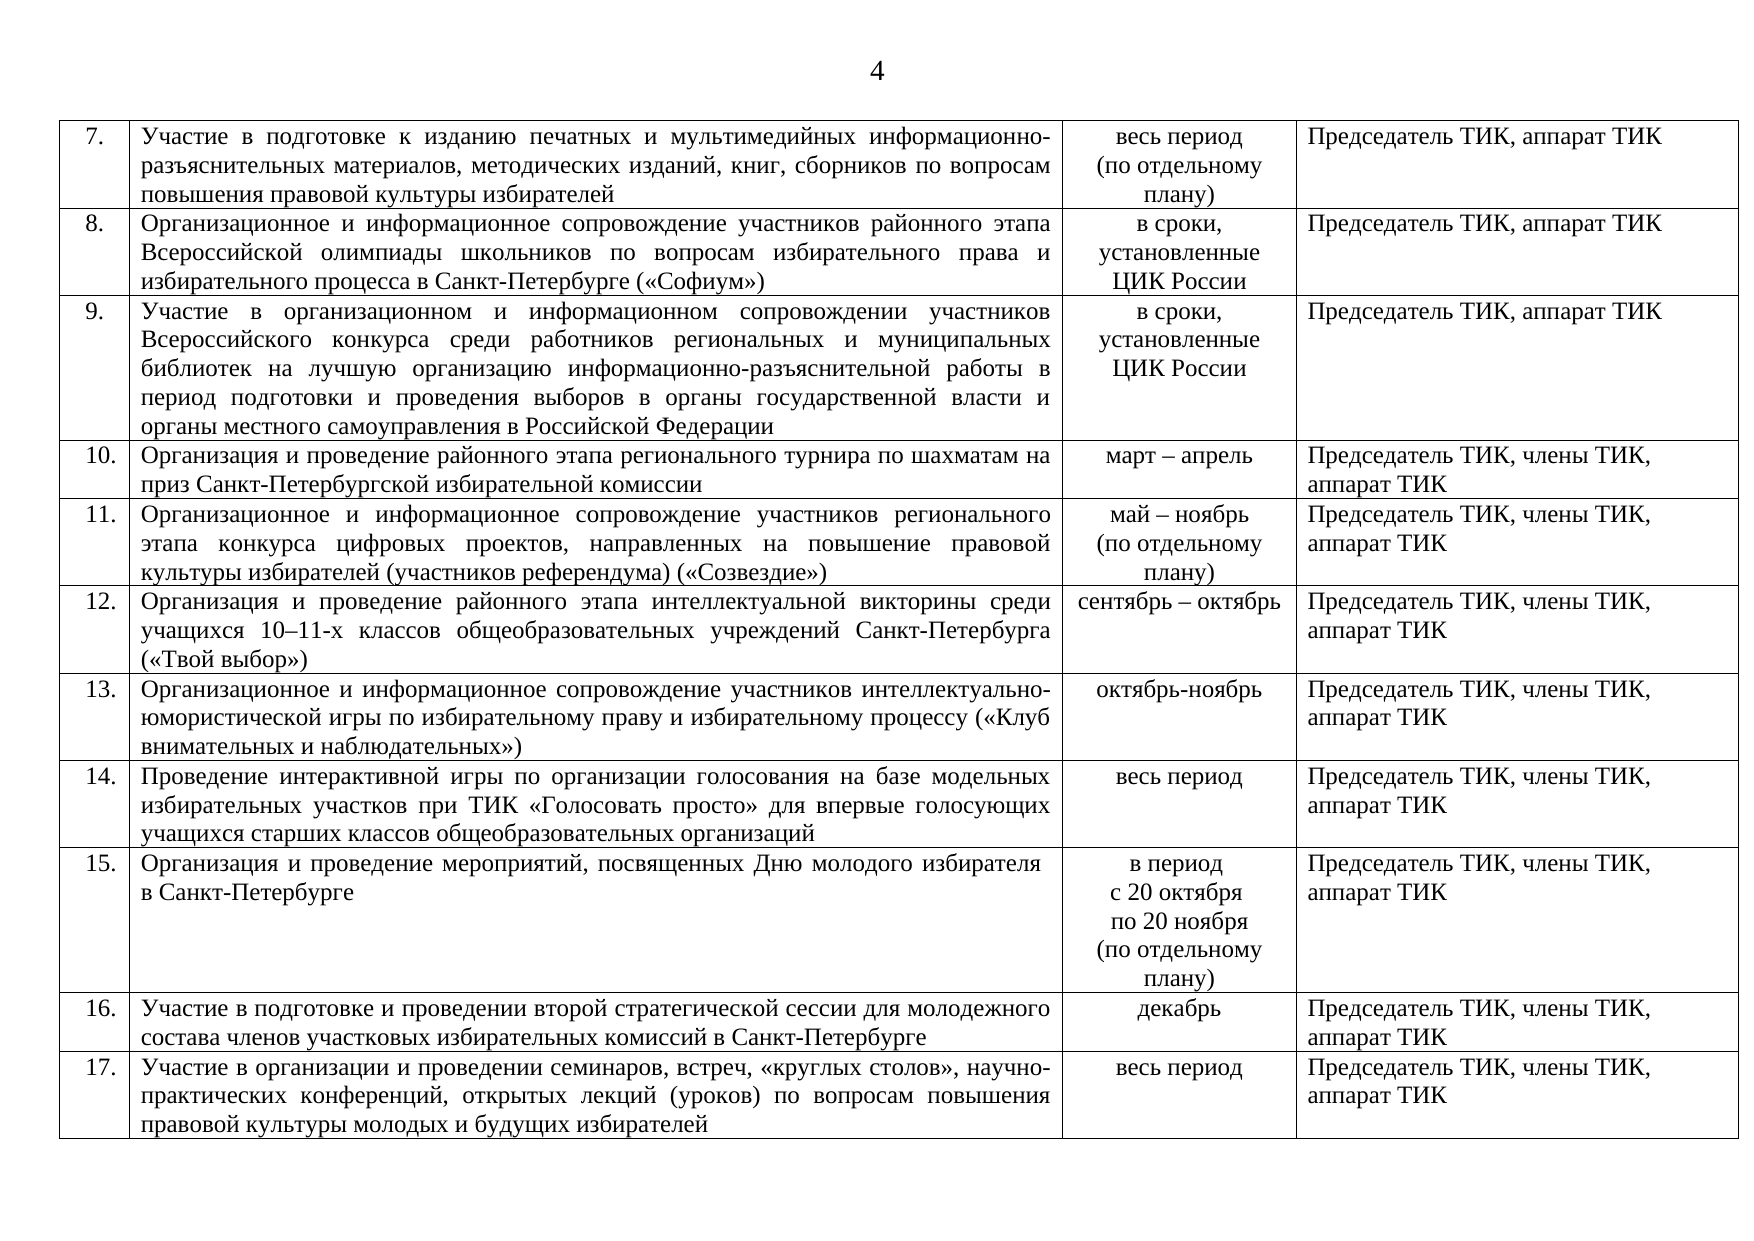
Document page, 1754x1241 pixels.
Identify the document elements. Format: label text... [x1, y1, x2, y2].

table_cell Проведение интерактивной игры по организации голосования на базе модельных избирательных участков при ТИК «Голосовать просто» для впервые голосующих учащихся старших классов общеобразовательных организаций [130, 761, 1062, 847]
table_cell Председатель ТИК, члены ТИК, аппарат ТИК [1297, 993, 1738, 1051]
table_cell [60, 441, 129, 498]
table_cell Организация и проведение мероприятий, посвященных Дню молодого избирателя в Санкт-Петербурге [130, 848, 1062, 992]
table_cell в сроки, установленные ЦИК России [1063, 296, 1296, 439]
table_cell Председатель ТИК, аппарат ТИК [1297, 296, 1738, 439]
table_cell Председатель ТИК, члены ТИК, аппарат ТИК [1297, 674, 1738, 760]
table_cell Председатель ТИК, члены ТИК, аппарат ТИК [1297, 1052, 1738, 1138]
table_cell Организационное и информационное сопровождение участников интеллектуально-юмористической игры по избирательному праву и избирательному процессу («Клуб внимательных и наблюдательных») [130, 674, 1062, 760]
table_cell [1297, 121, 1738, 207]
table_cell Организационное и информационное сопровождение участников районного этапа Всероссийской олимпиады школьников по вопросам избирательного права и избирательного процесса в Санкт-Петербурге («Софиум») [130, 209, 1062, 295]
table_cell Председатель ТИК, члены ТИК, аппарат ТИК [1297, 441, 1738, 498]
table_cell Председатель ТИК, члены ТИК, аппарат ТИК [1297, 586, 1738, 673]
table_cell [60, 1052, 129, 1138]
table_cell весь период (по отдельному плану) [1063, 121, 1296, 207]
table_cell сентябрь – октябрь [1063, 586, 1296, 673]
table_cell Председатель ТИК, члены ТИК, аппарат ТИК [1297, 848, 1738, 992]
table_cell декабрь [1063, 993, 1296, 1051]
table_cell май – ноябрь (по отдельному плану) [1063, 499, 1296, 585]
table_cell в сроки, установленные ЦИК России [1063, 209, 1296, 295]
table_cell [60, 296, 129, 439]
table_cell Участие в организационном и информационном сопровождении участников Всероссийского конкурса среди работников региональных и муниципальных библиотек на лучшую организацию информационно-разъяснительной работы в период подготовки и проведения выборов в органы государственной власти и органы местного самоуправления в Российской Федерации [130, 296, 1062, 439]
table_cell Председатель ТИК, аппарат ТИК [1297, 209, 1738, 295]
table_cell Организация и проведение районного этапа регионального турнира по шахматам на приз Санкт-Петербургской избирательной комиссии [130, 441, 1062, 498]
table_cell Участие в подготовке и проведении второй стратегической сессии для молодежного состава членов участковых избирательных комиссий в Санкт-Петербурге [130, 993, 1062, 1051]
table_cell [60, 209, 129, 295]
table_cell Председатель ТИК, члены ТИК, аппарат ТИК [1297, 761, 1738, 847]
table_cell [60, 499, 129, 585]
table_cell Организация и проведение районного этапа интеллектуальной викторины среди учащихся 10–11-х классов общеобразовательных учреждений Санкт-Петербурга («Твой выбор») [130, 586, 1062, 673]
table_cell Председатель ТИК, члены ТИК, аппарат ТИК [1297, 499, 1738, 585]
table_cell весь период [1063, 761, 1296, 847]
table_cell Участие в организации и проведении семинаров, встреч, «круглых столов», научно-практических конференций, открытых лекций (уроков) по вопросам повышения правовой культуры молодых и будущих избирателей [130, 1052, 1062, 1138]
table_cell [60, 121, 129, 207]
table_cell весь период [1063, 1052, 1296, 1138]
table_cell [60, 848, 129, 992]
table_cell март – апрель [1063, 441, 1296, 498]
table_cell [60, 674, 129, 760]
table_cell в период с 20 октября по 20 ноября (по отдельному плану) [1063, 848, 1296, 992]
table_cell [60, 586, 129, 673]
table_cell [60, 993, 129, 1051]
table_cell Участие в подготовке к изданию печатных и мультимедийных информационно-разъяснительных материалов, методических изданий, книг, сборников по вопросам повышения правовой культуры избирателей [130, 121, 1062, 207]
table_cell [60, 761, 129, 847]
table_cell Организационное и информационное сопровождение участников регионального этапа конкурса цифровых проектов, направленных на повышение правовой культуры избирателей (участников референдума) («Созвездие») [130, 499, 1062, 585]
table_cell октябрь-ноябрь [1063, 674, 1296, 760]
